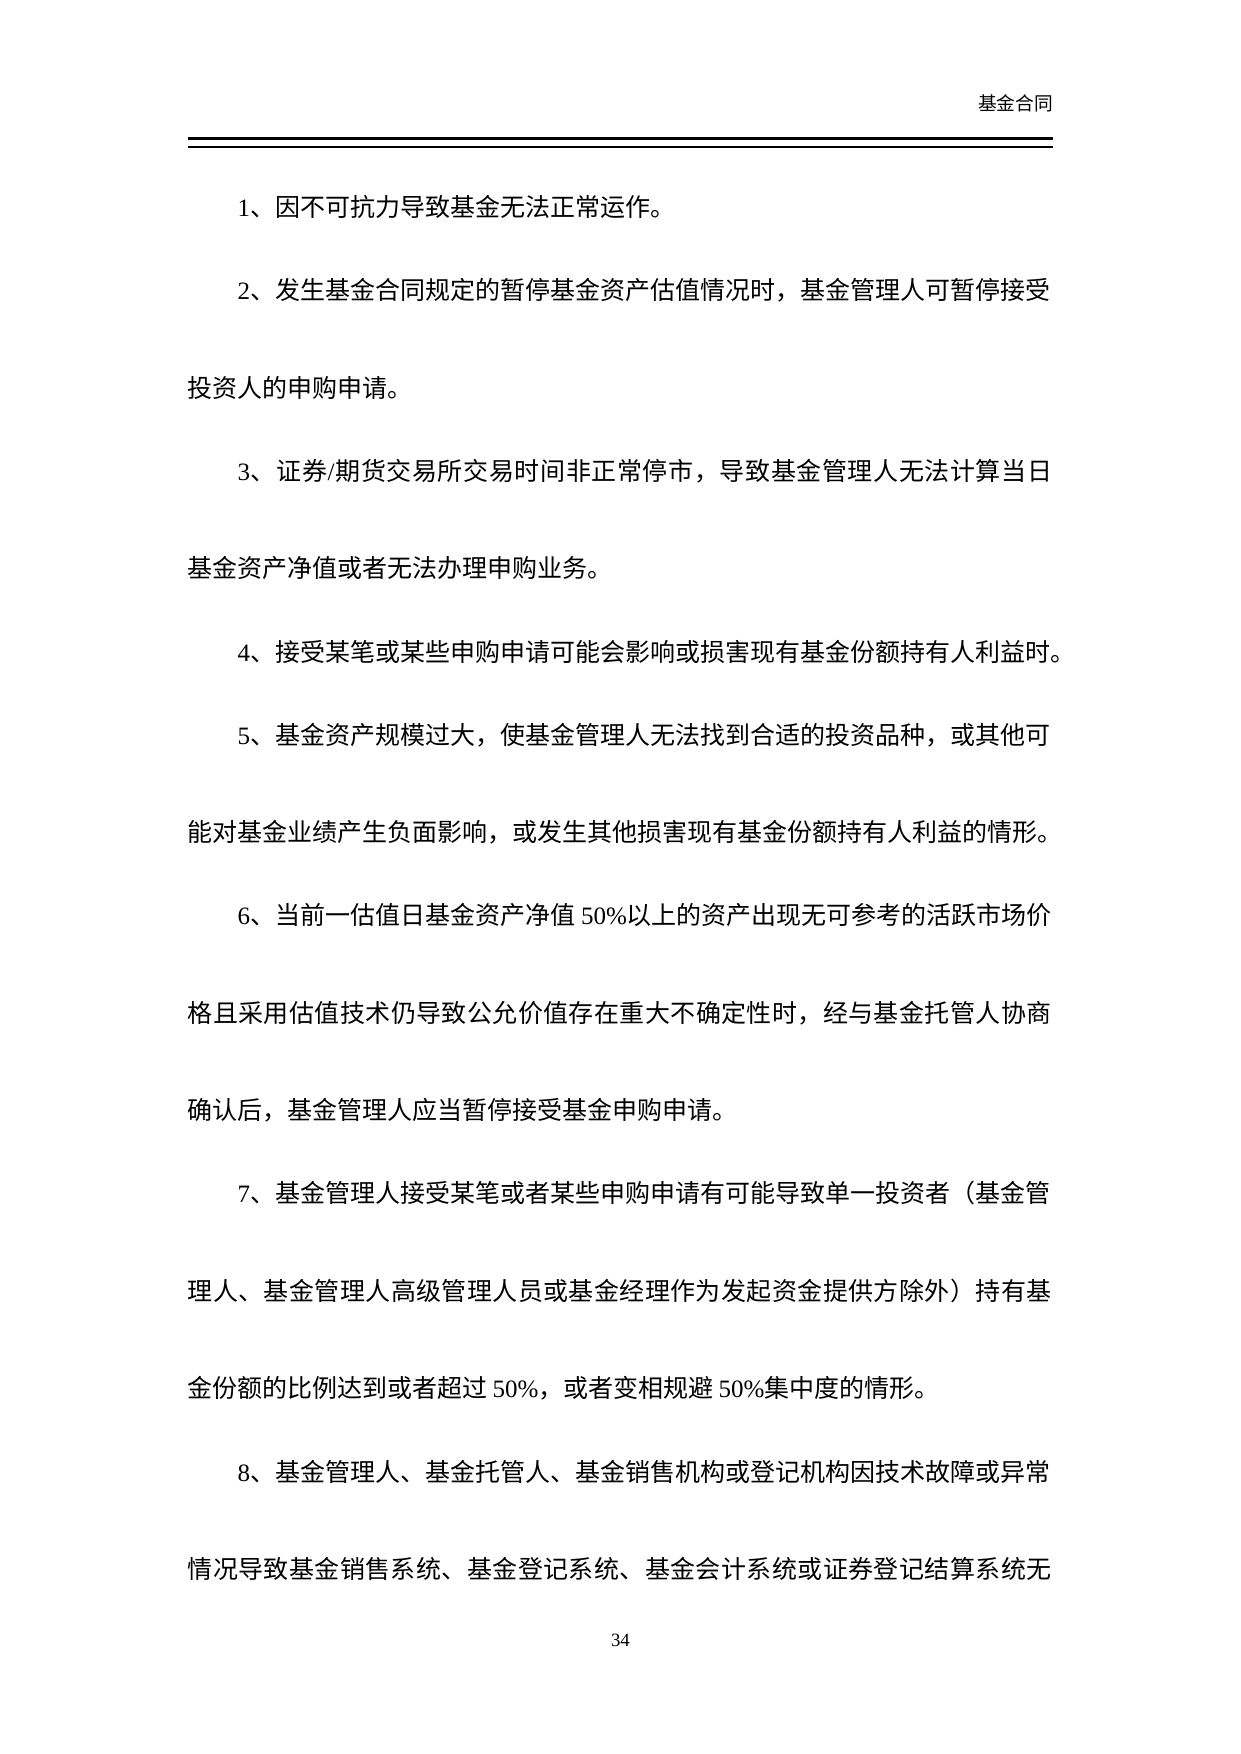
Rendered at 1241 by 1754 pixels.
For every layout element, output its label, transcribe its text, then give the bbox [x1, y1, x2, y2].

text 2、发生基金合同规定的暂停基金资产估值情况时，基金管理人可暂停接受投资人的申购申请。 [187, 256, 1053, 419]
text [187, 1438, 1053, 1600]
text 6、当前一估值日基金资产净值50%以上的资产出现无可参考的活跃市场价格且采用估值技术仍导致公允价值存在重大不确定性时，经与基金托管人协商确认后，基金管理人应当暂停接受基金申购申请。 [187, 881, 1053, 1141]
text 4、接受某笔或某些申购申请可能会影响或损害现有基金份额持有人利益时。 [187, 618, 1053, 683]
text 3、证券/期货交易所交易时间非正常停市，导致基金管理人无法计算当日基金资产净值或者无法办理申购业务。 [187, 437, 1053, 599]
text 7、基金管理人接受某笔或者某些申购申请有可能导致单一投资者（基金管理人、基金管理人高级管理人员或基金经理作为发起资金提供方除外）持有基金份额的比例达到或者超过50%，或者变相规避50%集中度的情形。 [187, 1159, 1053, 1419]
text 5、基金资产规模过大，使基金管理人无法找到合适的投资品种，或其他可能对基金业绩产生负面影响，或发生其他损害现有基金份额持有人利益的情形。 [187, 701, 1053, 863]
text 1、因不可抗力导致基金无法正常运作。 [187, 173, 1053, 238]
